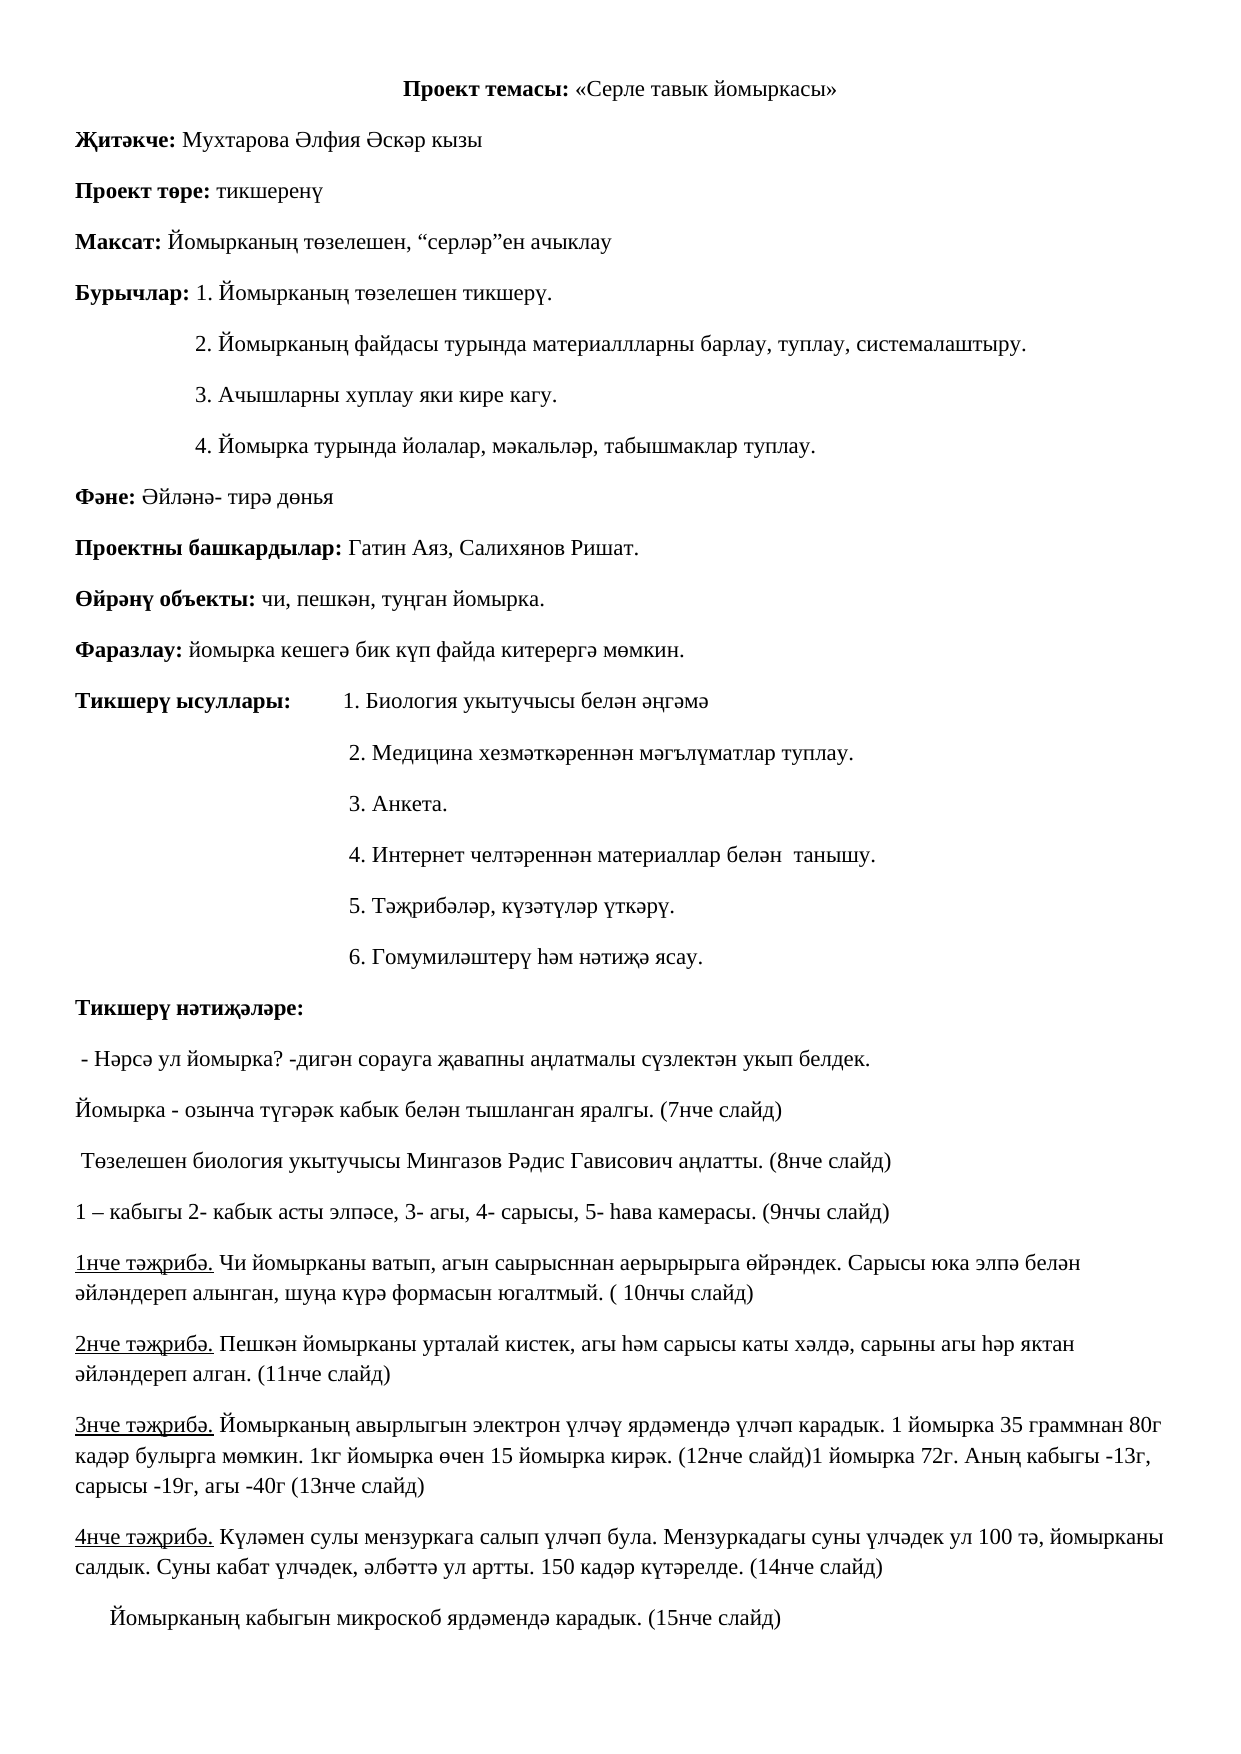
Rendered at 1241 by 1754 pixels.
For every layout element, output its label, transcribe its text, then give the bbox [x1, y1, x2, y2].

text Проектны башкардылар: Гатин Аяз, Салихянов Ришат. [75, 534, 1165, 561]
text 1 – кабыгы 2- кабык асты элпәсе, 3- агы, 4- сарысы, 5- һава камерасы. (9нчы слайд) [75, 1198, 1165, 1224]
text Бурычлар: 1. Йомырканың төзелешен тикшерү. [75, 279, 1165, 306]
text Тикшерү нәтиҗәләре: [75, 994, 1165, 1020]
text 5. Тәҗрибәләр, күзәтүләр үткәрү. [149, 892, 1165, 918]
text 4нче тәҗрибә. Күләмен сулы мензуркага салып үлчәп була. Мензуркадагы суны үлчәдек ул 100 тә, йомырканы салдык. Суны кабат үлчәдек, әлбәттә ул артты. 150 кадәр күтәрелде. (14нче слайд) [75, 1523, 1165, 1579]
text Проект темасы: «Серле тавык йомыркасы» [75, 75, 1165, 101]
text 3. Анкета. [149, 789, 1165, 816]
text Өйрәнү объекты: чи, пешкән, туңган йомырка. [75, 585, 1165, 612]
text Максат: Йомырканың төзелешен, “серләр”ен ачыклау [75, 228, 1165, 254]
text 1нче тәҗрибә. Чи йомырканы ватып, агын саырысннан аерырырыга өйрәндек. Сарысы юка элпә белән әйләндереп алынган, шуңа күрә формасын югалтмый. ( 10нчы слайд) [75, 1249, 1165, 1306]
text Тикшерү ысуллары: 1. Биология укытучысы белән әңгәмә [75, 687, 1165, 714]
text 6. Гомумиләштерү һәм нәтиҗә ясау. [149, 943, 1165, 969]
text Җитәкче: Мухтарова Әлфия Әскәр кызы [75, 126, 1165, 152]
text Төзелешен биология укытучысы Мингазов Рәдис Гависович аңлатты. (8нче слайд) [75, 1147, 1165, 1173]
text Йомырканың кабыгын микроскоб ярдәмендә карадык. (15нче слайд) [75, 1604, 1165, 1631]
text 2. Йомырканың файдасы турында материаллларны барлау, туплау, системалаштыру. [75, 330, 1165, 357]
text Йомырка - озынча түгәрәк кабык белән тышланган яралгы. (7нче слайд) [75, 1096, 1165, 1122]
text - Нәрсә ул йомырка? -дигән сорауга җавапны аңлатмалы сүзлектән укып белдек. [75, 1045, 1165, 1071]
text 4. Йомырка турында йолалар, мәкальләр, табышмаклар туплау. [75, 432, 1165, 459]
text Фәне: Әйләнә- тирә дөнья [75, 483, 1165, 510]
text 3нче тәҗрибә. Йомырканың авырлыгын электрон үлчәү ярдәмендә үлчәп карадык. 1 йомырка 35 граммнан 80г кадәр булырга мөмкин. 1кг йомырка өчен 15 йомырка кирәк. (12нче слайд)1 йомырка 72г. Аның кабыгы -13г, сарысы -19г, агы -40г (13нче слайд) [75, 1411, 1165, 1498]
text 2нче тәҗрибә. Пешкән йомырканы урталай кистек, агы һәм сарысы каты хәлдә, сарыны агы һәр яктан әйләндереп алган. (11нче слайд) [75, 1330, 1165, 1387]
text 4. Интернет челтәреннән материаллар белән танышу. [149, 841, 1165, 867]
text 3. Ачышларны хуплау яки кире кагу. [75, 381, 1165, 408]
text Фаразлау: йомырка кешегә бик күп файда китерергә мөмкин. [75, 636, 1165, 663]
text Проект төре: тикшеренү [75, 177, 1165, 203]
text 2. Медицина хезмәткәреннән мәгълүматлар туплау. [149, 738, 1165, 765]
